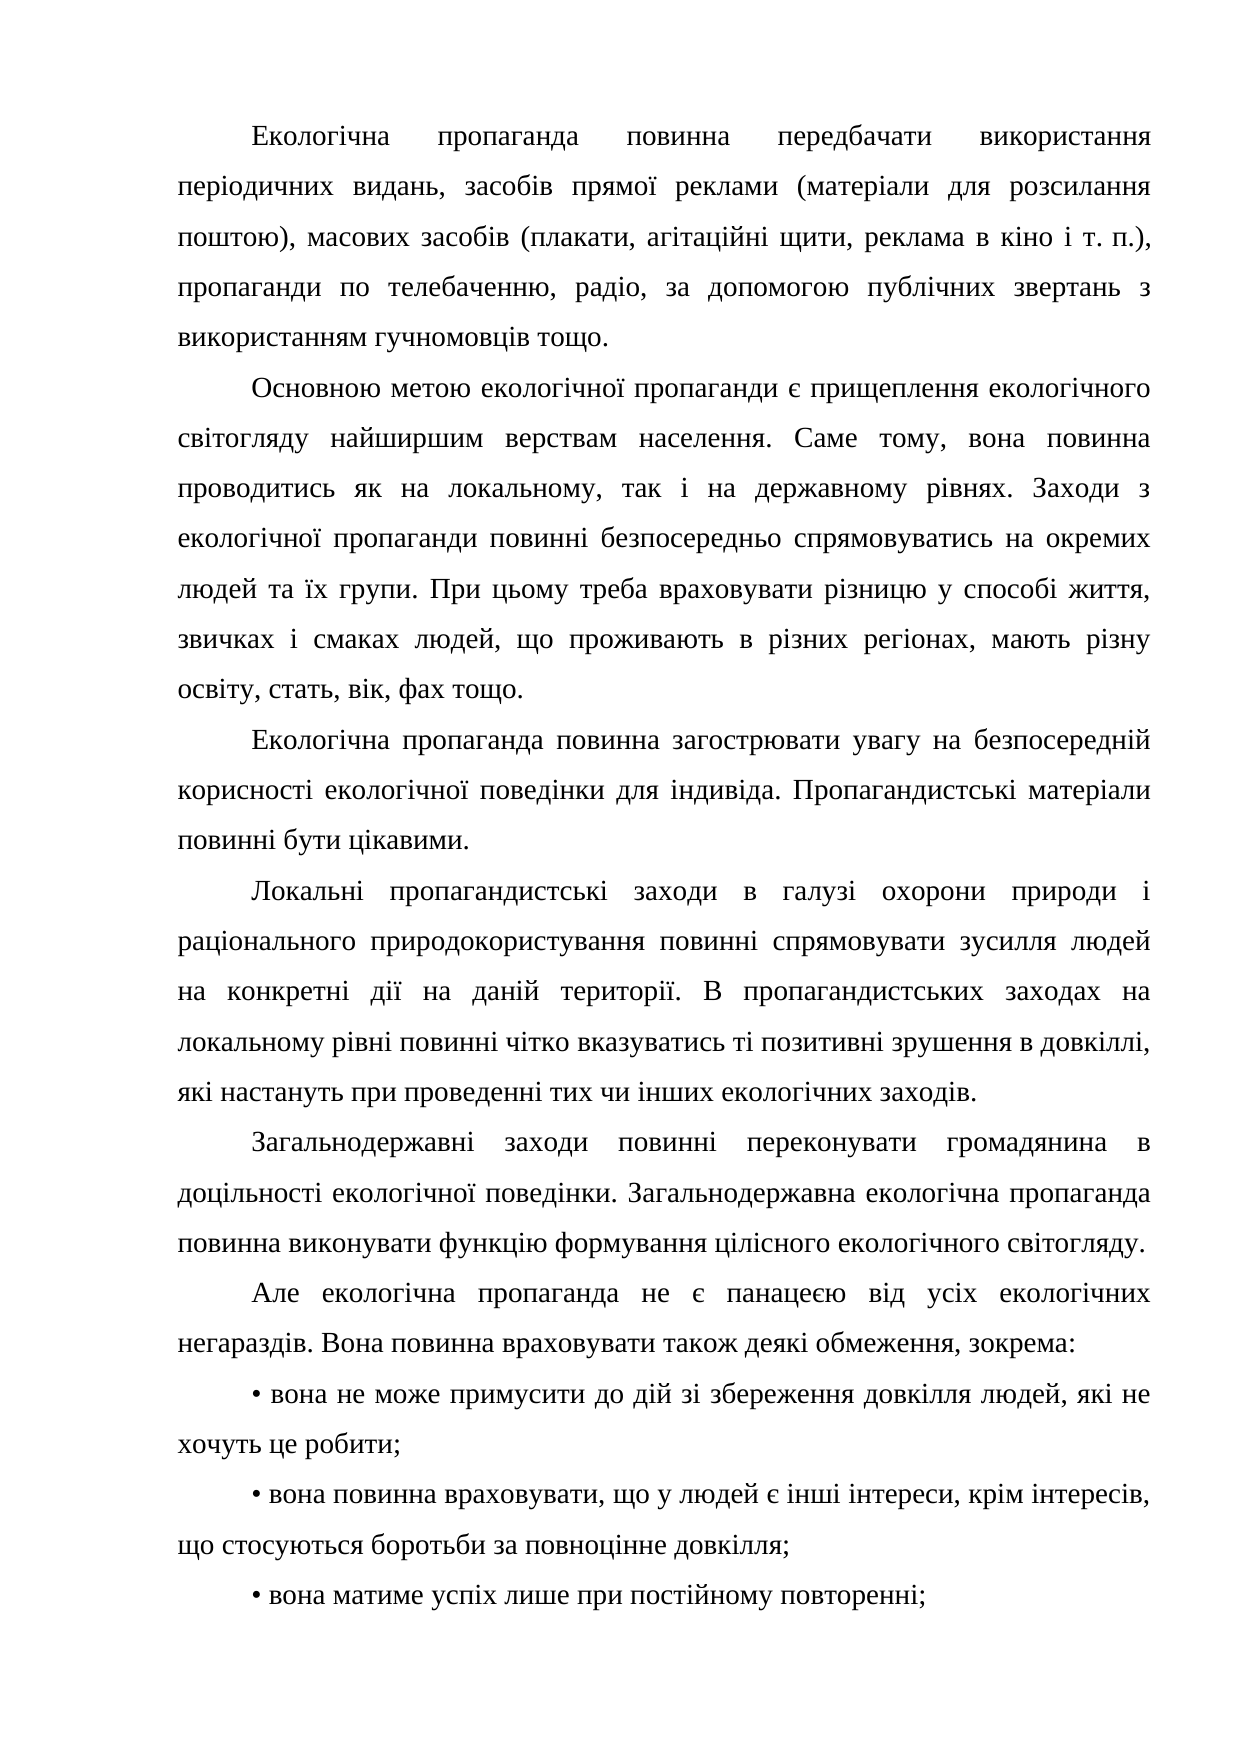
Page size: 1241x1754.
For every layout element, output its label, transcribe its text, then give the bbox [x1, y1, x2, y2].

text Екологічна пропаганда повинна передбачати використання періодичних видань, засобів прямої реклами (матеріали для розсилання поштою), масових засобів (плакати, агітаційні щити, реклама в кіно і т. п.), пропаганди по телебаченню, радіо, за допомогою публічних звертань з використанням гучномовців тощо. [177, 118, 1152, 353]
text • вона повинна враховувати, що у людей є інші інтереси, крім інтересів, що стосуються боротьби за повноцінне довкілля; [177, 1477, 1152, 1560]
text Екологічна пропаганда повинна загострювати увагу на безпосередній корисності екологічної поведінки для індивіда. Пропагандистські матеріали повинні бути цікавими. [177, 722, 1152, 856]
text Основною метою екологічної пропаганди є прищеплення екологічного світогляду найширшим верствам населення. Саме тому, вона повинна проводитись як на локальному, так і на державному рівнях. Заходи з екологічної пропаганди повинні безпосередньо спрямовуватись на окремих людей та їх групи. При цьому треба враховувати різницю у способі життя, звичках і смаках людей, що проживають в різних регіонах, мають різну освіту, стать, вік, фах тощо. [177, 370, 1152, 705]
text Але екологічна пропаганда не є панацеєю від усіх екологічних негараздів. Вона повинна враховувати також деякі обмеження, зокрема: [177, 1275, 1152, 1359]
text Загальнодержавні заходи повинні переконувати громадянина в доцільності екологічної поведінки. Загальнодержавна екологічна пропаганда повинна виконувати функцію формування цілісного екологічного світогляду. [177, 1124, 1152, 1258]
text • вона матиме успіх лише при постійному повторенні; [177, 1577, 1152, 1611]
text Локальні пропагандистські заходи в галузі охорони природи і раціонального природокористування повинні спрямовувати зусилля людей на конкретні дії на даній території. В пропагандистських заходах на локальному рівні повинні чітко вказуватись ті позитивні зрушення в довкіллі, які настануть при проведенні тих чи інших екологічних заходів. [177, 873, 1152, 1108]
text • вона не може примусити до дій зі збереження довкілля людей, які не хочуть це робити; [177, 1376, 1152, 1460]
